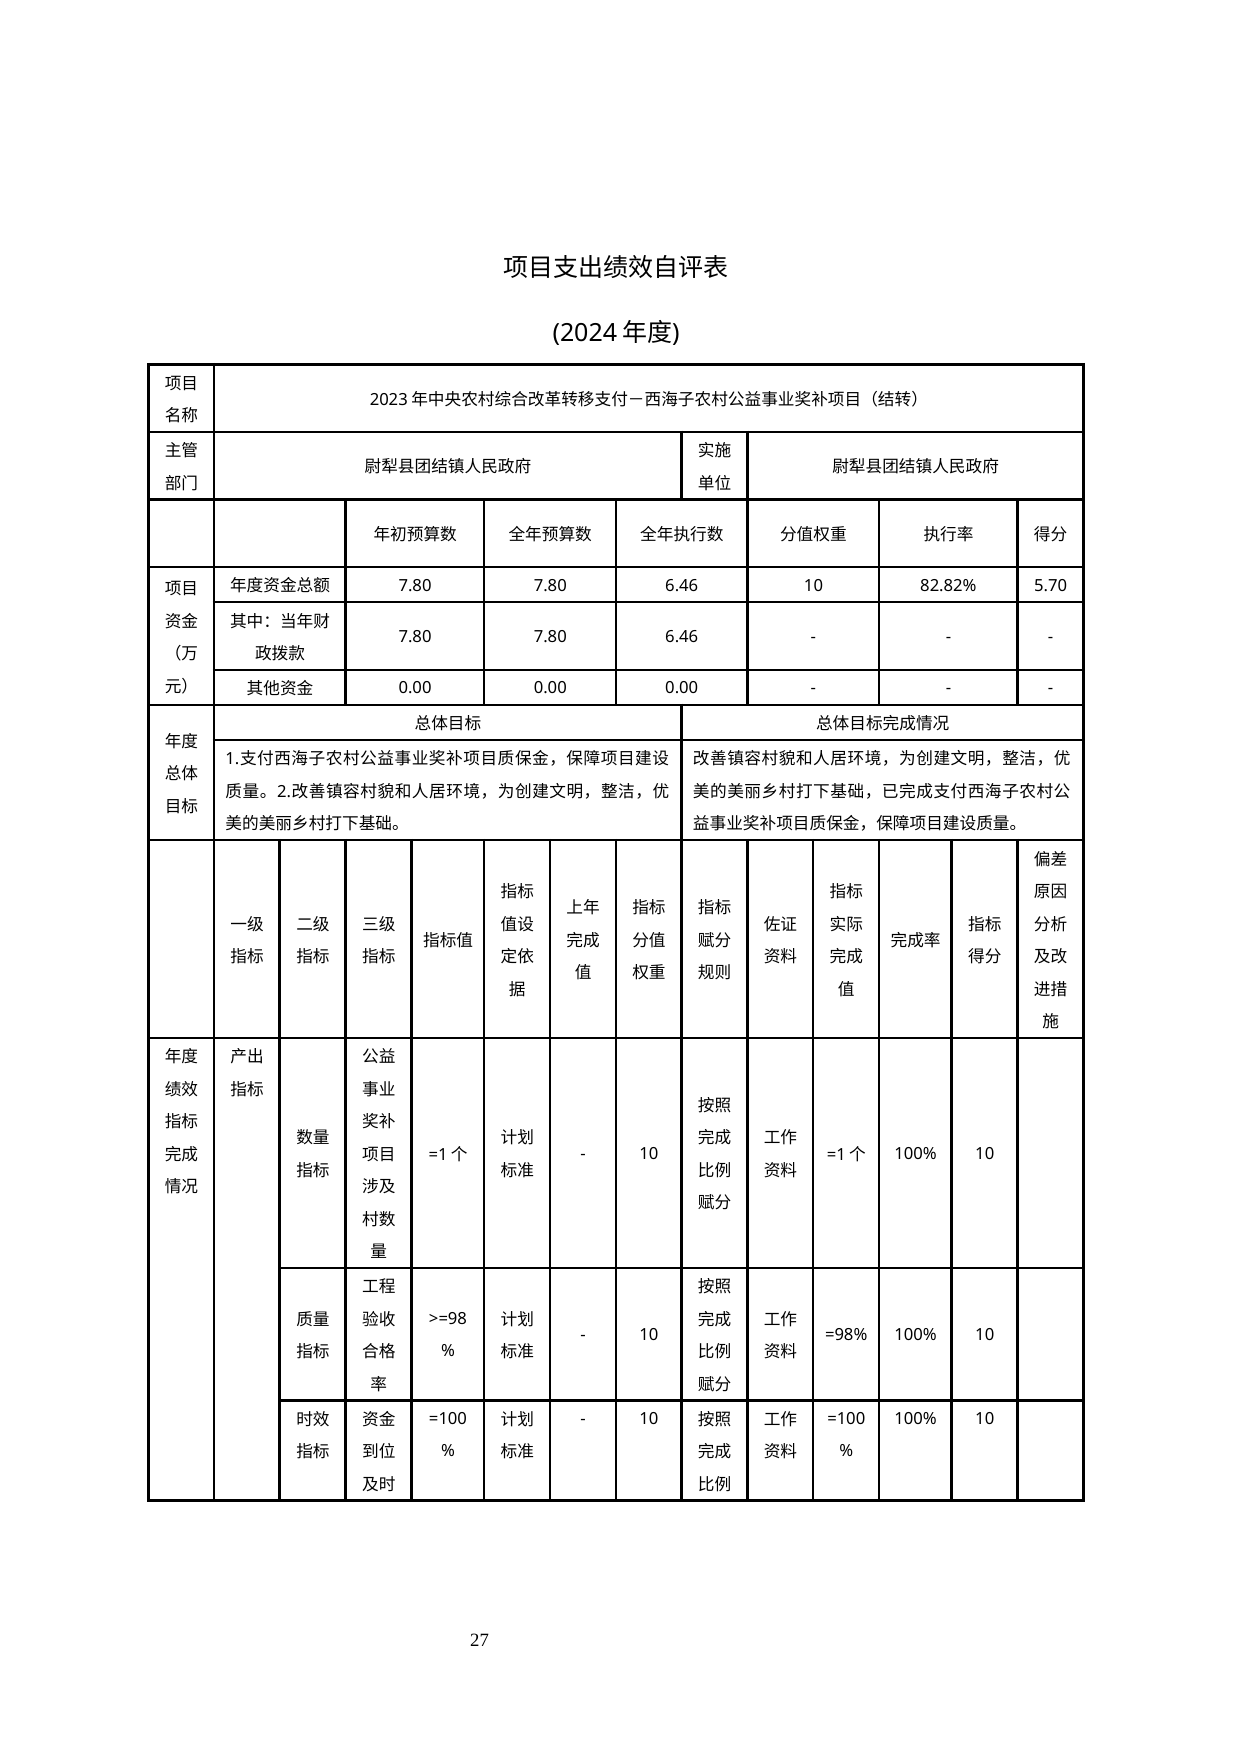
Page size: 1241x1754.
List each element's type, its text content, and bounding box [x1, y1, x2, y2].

table_cell 公益事业奖补项目涉及村数量 [347, 1039, 410, 1266]
table_cell 指标赋分规则 [683, 841, 746, 1036]
table_cell 尉犁县团结镇人民政府 [215, 433, 680, 498]
table_cell =100% [413, 1402, 483, 1499]
table_cell 6.46 [617, 603, 746, 668]
table_cell 完成率 [880, 841, 950, 1036]
table_cell 10 [617, 1402, 680, 1499]
table_cell 100% [880, 1039, 950, 1266]
table_cell - [551, 1039, 615, 1266]
table_cell 尉犁县团结镇人民政府 [749, 433, 1082, 498]
table_cell 改善镇容村貌和人居环境，为创建文明，整洁，优美的美丽乡村打下基础，已完成支付西海子农村公益事业奖补项目质保金，保障项目建设质量。 [683, 741, 1082, 839]
table_cell - [551, 1402, 615, 1499]
table_cell 10 [617, 1039, 680, 1266]
table_cell 全年预算数 [485, 501, 615, 566]
table_cell =1个 [814, 1039, 878, 1266]
table_cell 6.46 [617, 568, 746, 601]
table_cell 总体目标 [215, 706, 680, 739]
table_cell 执行率 [880, 501, 1016, 566]
table_cell 按照完成比例赋分 [683, 1402, 746, 1499]
table_cell 10 [953, 1269, 1016, 1399]
table_cell 100% [880, 1269, 950, 1399]
table_cell 计划标准 [485, 1269, 549, 1399]
table_cell =98% [814, 1269, 878, 1399]
table_cell 工程验收合格率 [347, 1269, 410, 1399]
table_cell 工作资料 [749, 1402, 812, 1499]
table_cell 0.00 [347, 671, 483, 703]
table_cell >=98% [413, 1269, 483, 1399]
table_cell 上年完成值 [551, 841, 615, 1036]
table_cell 10 [953, 1039, 1016, 1266]
table_cell [1019, 1269, 1082, 1399]
table_cell - [749, 671, 878, 703]
table_cell [1019, 1402, 1082, 1499]
table_cell 按照完成比例赋分 [683, 1039, 746, 1266]
table_cell 项目资金 （万元） [150, 568, 213, 703]
table_cell 年度总体目标 [150, 706, 213, 839]
table_cell [150, 501, 213, 566]
table_cell =1个 [413, 1039, 483, 1266]
table_cell 分值权重 [749, 501, 878, 566]
table_cell 1.支付西海子农村公益事业奖补项目质保金，保障项目建设质量。2.改善镇容村貌和人居环境，为创建文明，整洁，优美的美丽乡村打下基础。 [215, 741, 680, 839]
table_cell (2024年度) [148, 298, 1083, 363]
table_cell 指标值 [413, 841, 483, 1036]
table_cell - [749, 603, 878, 668]
table_cell 三级指标 [347, 841, 410, 1036]
table_cell 总体目标完成情况 [683, 706, 1082, 739]
table_cell - [880, 603, 1016, 668]
table_cell 佐证资料 [749, 841, 812, 1036]
table_cell 计划标准 [485, 1039, 549, 1266]
table_cell 0.00 [617, 671, 746, 703]
table_cell 产出指标 [215, 1039, 278, 1499]
table_cell 得分 [1019, 501, 1082, 566]
table_cell 工作资料 [749, 1269, 812, 1399]
table_cell 数量指标 [281, 1039, 344, 1266]
table_cell 7.80 [347, 568, 483, 601]
table_cell 7.80 [485, 568, 615, 601]
table_cell 偏差原因分析及改进措施 [1019, 841, 1082, 1036]
table_header 项目支出绩效自评表 [148, 233, 1083, 298]
table_cell - [1019, 603, 1082, 668]
table_cell 其他资金 [215, 671, 344, 703]
table_cell 其中：当年财政拨款 [215, 603, 344, 668]
table_cell 82.82% [880, 568, 1016, 601]
table_cell 指标实际完成值 [814, 841, 878, 1036]
table_cell 全年执行数 [617, 501, 746, 566]
table_cell 年度资金总额 [215, 568, 344, 601]
table_cell 按照完成比例赋分 [683, 1269, 746, 1399]
table_cell 10 [953, 1402, 1016, 1499]
table_cell - [551, 1269, 615, 1399]
table_cell 0.00 [485, 671, 615, 703]
table_cell 指标分值权重 [617, 841, 680, 1036]
table_cell 10 [617, 1269, 680, 1399]
table_cell 2023年中央农村综合改革转移支付－西海子农村公益事业奖补项目（结转） [215, 366, 1082, 431]
table_cell 100% [880, 1402, 950, 1499]
table_cell 5.70 [1019, 568, 1082, 601]
table_cell [1019, 1039, 1082, 1266]
table_cell 年度绩效指标完成情况 [150, 1039, 213, 1499]
table_cell 年初预算数 [347, 501, 483, 566]
table_cell 资金到位及时率 [347, 1402, 410, 1499]
table_cell 指标值设定依据 [485, 841, 549, 1036]
table_cell 质量指标 [281, 1269, 344, 1399]
table_cell 实施单位 [683, 433, 746, 498]
table_cell 指标得分 [953, 841, 1016, 1036]
table_cell [215, 501, 344, 566]
table_cell 一级指标 [215, 841, 278, 1036]
table_cell 工作资料 [749, 1039, 812, 1266]
table_cell 项目名称 [150, 366, 213, 431]
table_cell 7.80 [347, 603, 483, 668]
table_cell 7.80 [485, 603, 615, 668]
table_cell 二级指标 [281, 841, 344, 1036]
table_cell =100% [814, 1402, 878, 1499]
table_cell [150, 841, 213, 1036]
table_cell - [880, 671, 1016, 703]
table_cell - [1019, 671, 1082, 703]
table_cell 时效指标 [281, 1402, 344, 1499]
table_cell 主管部门 [150, 433, 213, 498]
table_cell 10 [749, 568, 878, 601]
table_cell 计划标准 [485, 1402, 549, 1499]
